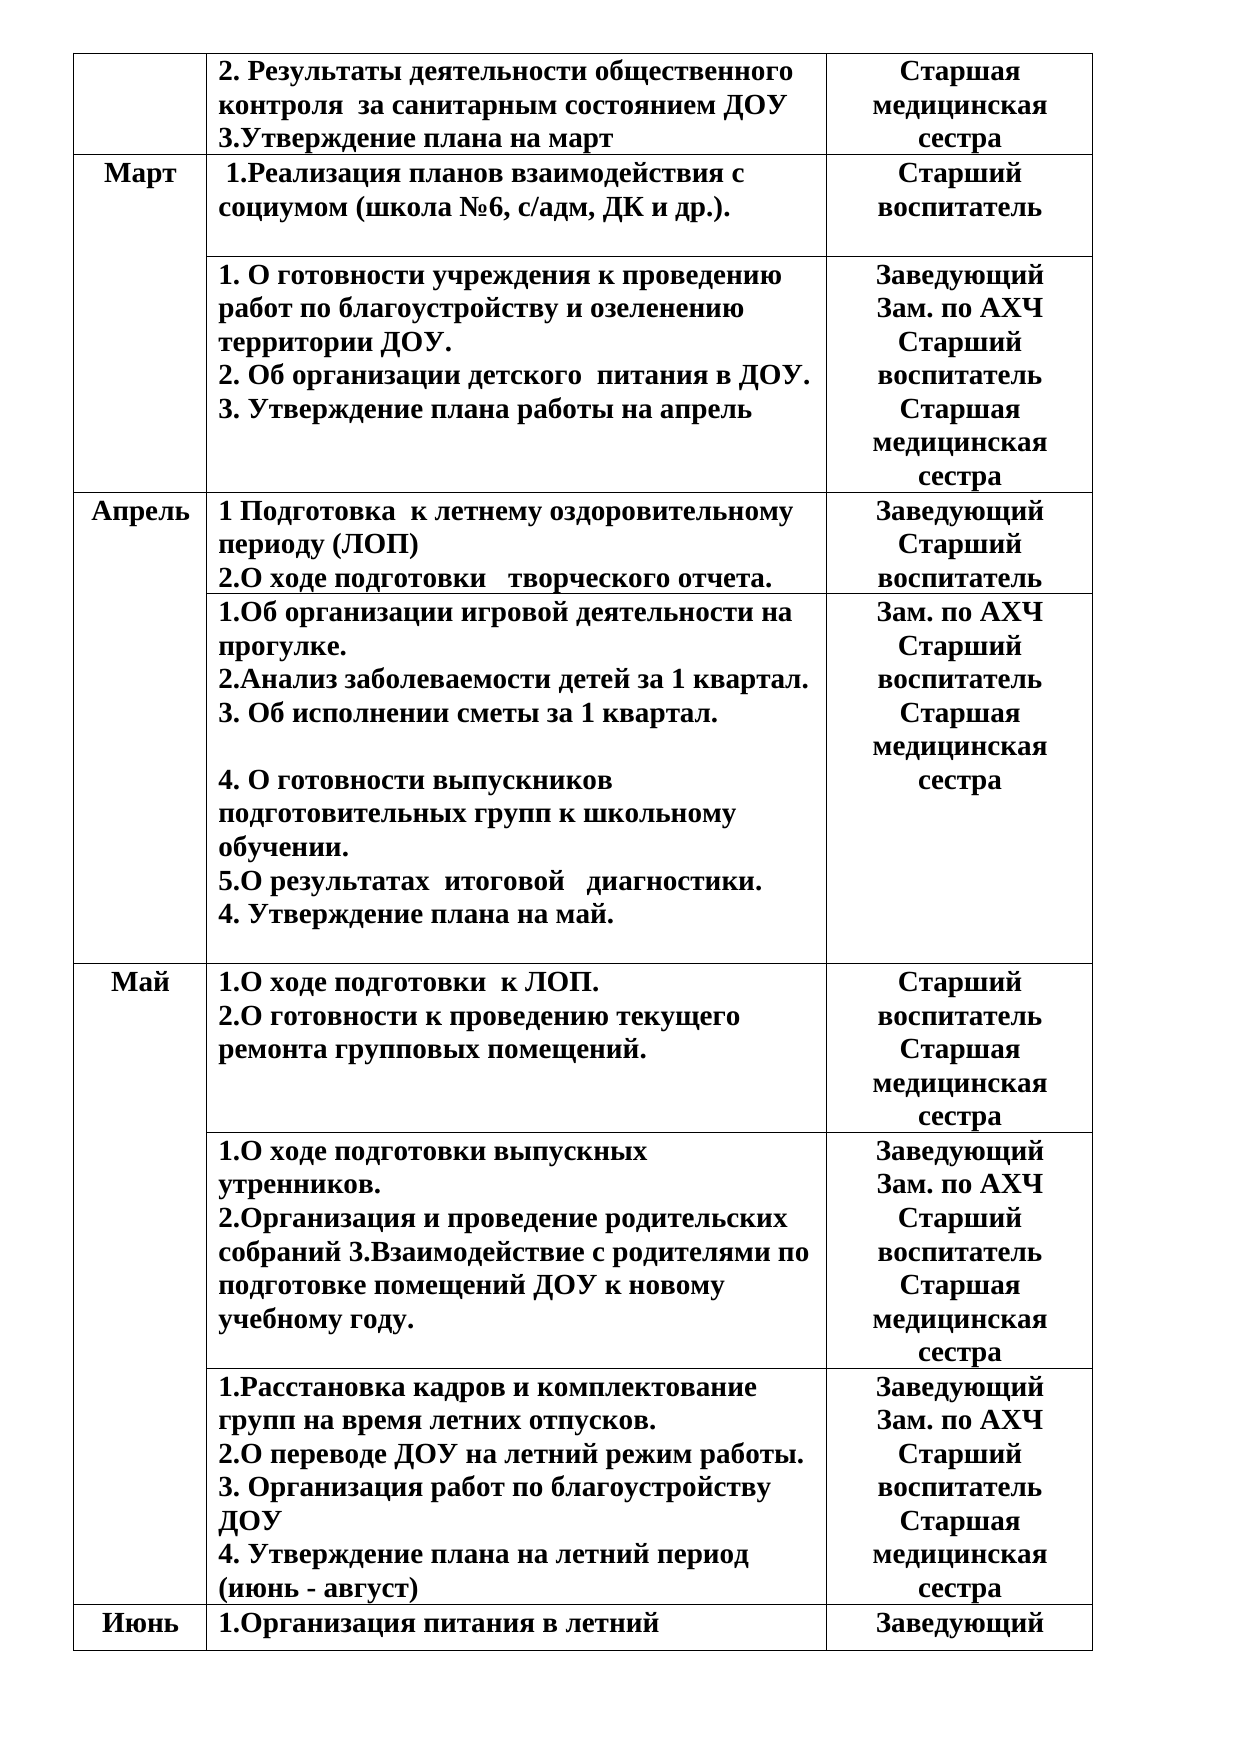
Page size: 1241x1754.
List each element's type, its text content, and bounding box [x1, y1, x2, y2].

table_cell 1.Об организации игровой деятельности на прогулке. 2.Анализ заболеваемости детей за 1 квартал. 3. Об исполнении сметы за 1 квартал. 4. О готовности выпускников подготовительных групп к школьному обучении. 5.О результатах итоговой диагностики. 4. Утверждение плана на май. [207, 594, 826, 963]
table_cell Июнь [74, 1605, 206, 1650]
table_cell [827, 1605, 1092, 1650]
table_cell 1.Реализация планов взаимодействия с социумом (школа №6, с/адм, ДК и др.). [207, 155, 826, 256]
table_cell Заведующий Зам. по АХЧ Старший воспитатель Старшая медицинская сестра [827, 1133, 1092, 1368]
table_cell Старший воспитатель Старшая медицинская сестра [827, 964, 1092, 1132]
table_cell Апрель [74, 493, 206, 963]
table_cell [207, 54, 826, 154]
table_cell Март [74, 155, 206, 492]
table_cell Старший воспитатель [827, 155, 1092, 256]
table_cell 1. О готовности учреждения к проведению работ по благоустройству и озеленению территории ДОУ. 2. Об организации детского питания в ДОУ. 3. Утверждение плана работы на апрель [207, 257, 826, 492]
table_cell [827, 54, 1092, 154]
table_cell Заведующий Старший воспитатель [827, 493, 1092, 593]
table_cell Заведующий Зам. по АХЧ Старший воспитатель Старшая медицинская сестра [827, 257, 1092, 492]
table_cell Май [74, 964, 206, 1604]
table_cell 1.О ходе подготовки выпускных утренников. 2.Организация и проведение родительских собраний 3.Взаимодействие с родителями по подготовке помещений ДОУ к новому учебному году. [207, 1133, 826, 1368]
table_cell 1.О ходе подготовки к ЛОП. 2.О готовности к проведению текущего ремонта групповых помещений. [207, 964, 826, 1132]
table_cell 1.Расстановка кадров и комплектование групп на время летних отпусков. 2.О переводе ДОУ на летний режим работы. 3. Организация работ по благоустройству ДОУ 4. Утверждение плана на летний период (июнь - август) [207, 1369, 826, 1604]
table_cell 1 Подготовка к летнему оздоровительному периоду (ЛОП) 2.О ходе подготовки творческого отчета. [207, 493, 826, 593]
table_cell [207, 1605, 826, 1650]
table_cell Зам. по АХЧ Старший воспитатель Старшая медицинская сестра [827, 594, 1092, 963]
table_cell Заведующий Зам. по АХЧ Старший воспитатель Старшая медицинская сестра [827, 1369, 1092, 1604]
